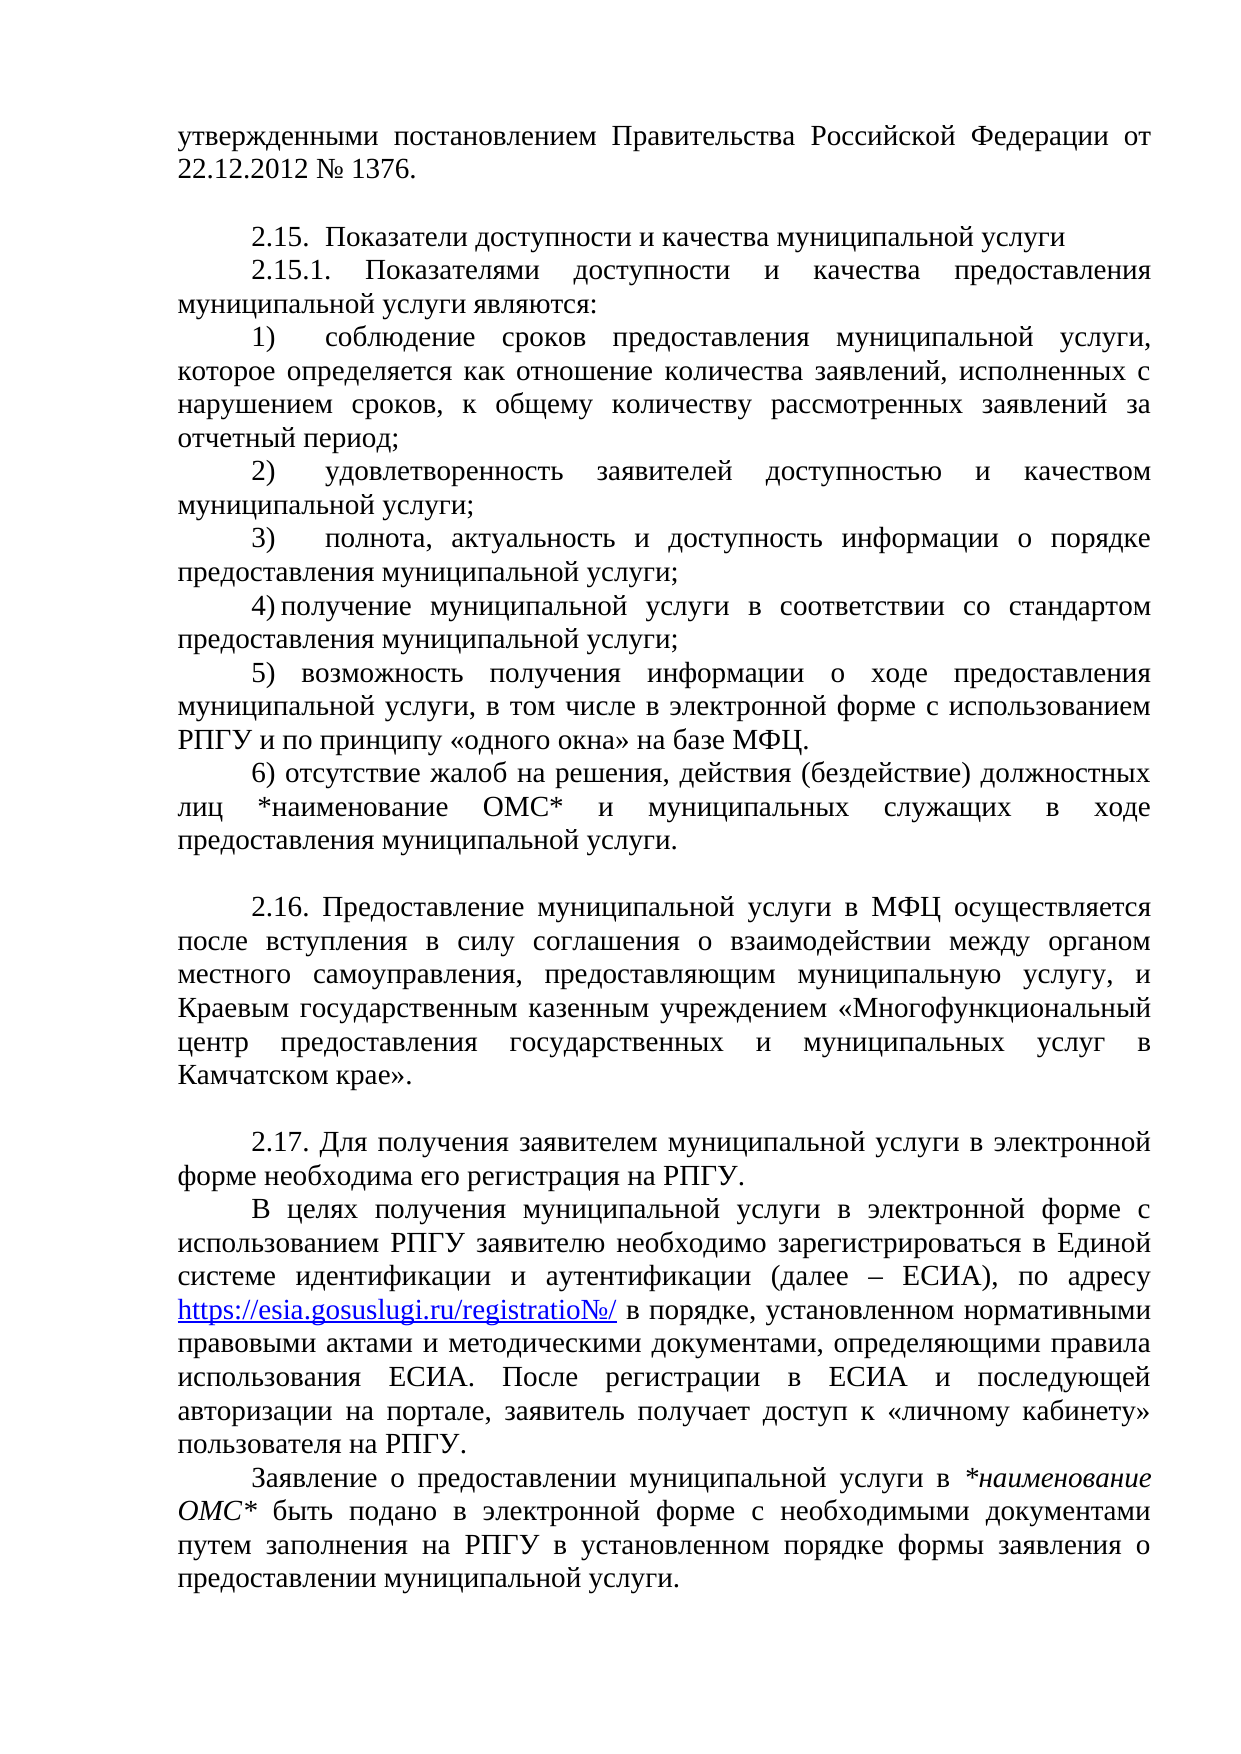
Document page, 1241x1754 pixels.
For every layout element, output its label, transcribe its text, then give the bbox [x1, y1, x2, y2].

text 5) возможность получения информации о ходе предоставления муниципальной услуги, в том числе в электронной форме с использованием РПГУ и по принципу «одного окна» на базе МФЦ. [177, 655, 1152, 755]
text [177, 118, 1152, 185]
text Заявление о предоставлении муниципальной услуги в *наименование ОМС* быть подано в электронной форме с необходимыми документами путем заполнения на РПГУ в установленном порядке формы заявления о предоставлении муниципальной услуги. [177, 1460, 1152, 1594]
text В целях получения муниципальной услуги в электронной форме с использованием РПГУ заявителю необходимо зарегистрироваться в Единой системе идентификации и аутентификации (далее – ЕСИА), по адресу https://esia.gosuslugi.ru/registratio№/ в порядке, установленном нормативными правовыми актами и методическими документами, определяющими правила использования ЕСИА. После регистрации в ЕСИА и последующей авторизации на портале, заявитель получает доступ к «личному кабинету» пользователя на РПГУ. [177, 1191, 1152, 1460]
text 3) полнота, актуальность и доступность информации о порядке предоставления муниципальной услуги; [177, 521, 1152, 588]
list 4) получение муниципальной услуги в соответствии со стандартом предоставления муниципальной услуги; [177, 588, 1152, 655]
text 2.17. Для получения заявителем муниципальной услуги в электронной форме необходима его регистрация на РПГУ. [177, 1124, 1152, 1191]
text 2.15.1. Показателями доступности и качества предоставления муниципальной услуги являются: [177, 252, 1152, 319]
text 2.16. Предоставление муниципальной услуги в МФЦ осуществляется после вступления в силу соглашения о взаимодействии между органом местного самоуправления, предоставляющим муниципальную услугу, и Краевым государственным казенным учреждением «Многофункциональный центр предоставления государственных и муниципальных услуг в Камчатском крае». [177, 889, 1152, 1091]
text 2) удовлетворенность заявителей доступностью и качеством муниципальной услуги; [177, 453, 1152, 521]
text 6) отсутствие жалоб на решения, действия (бездействие) должностных лиц *наименование ОМС* и муниципальных служащих в ходе предоставления муниципальной услуги. [177, 755, 1152, 856]
text 1) соблюдение сроков предоставления муниципальной услуги, которое определяется как отношение количества заявлений, исполненных с нарушением сроков, к общему количеству рассмотренных заявлений за отчетный период; [177, 319, 1152, 453]
text 2.15. Показатели доступности и качества муниципальной услуги [177, 219, 1152, 252]
